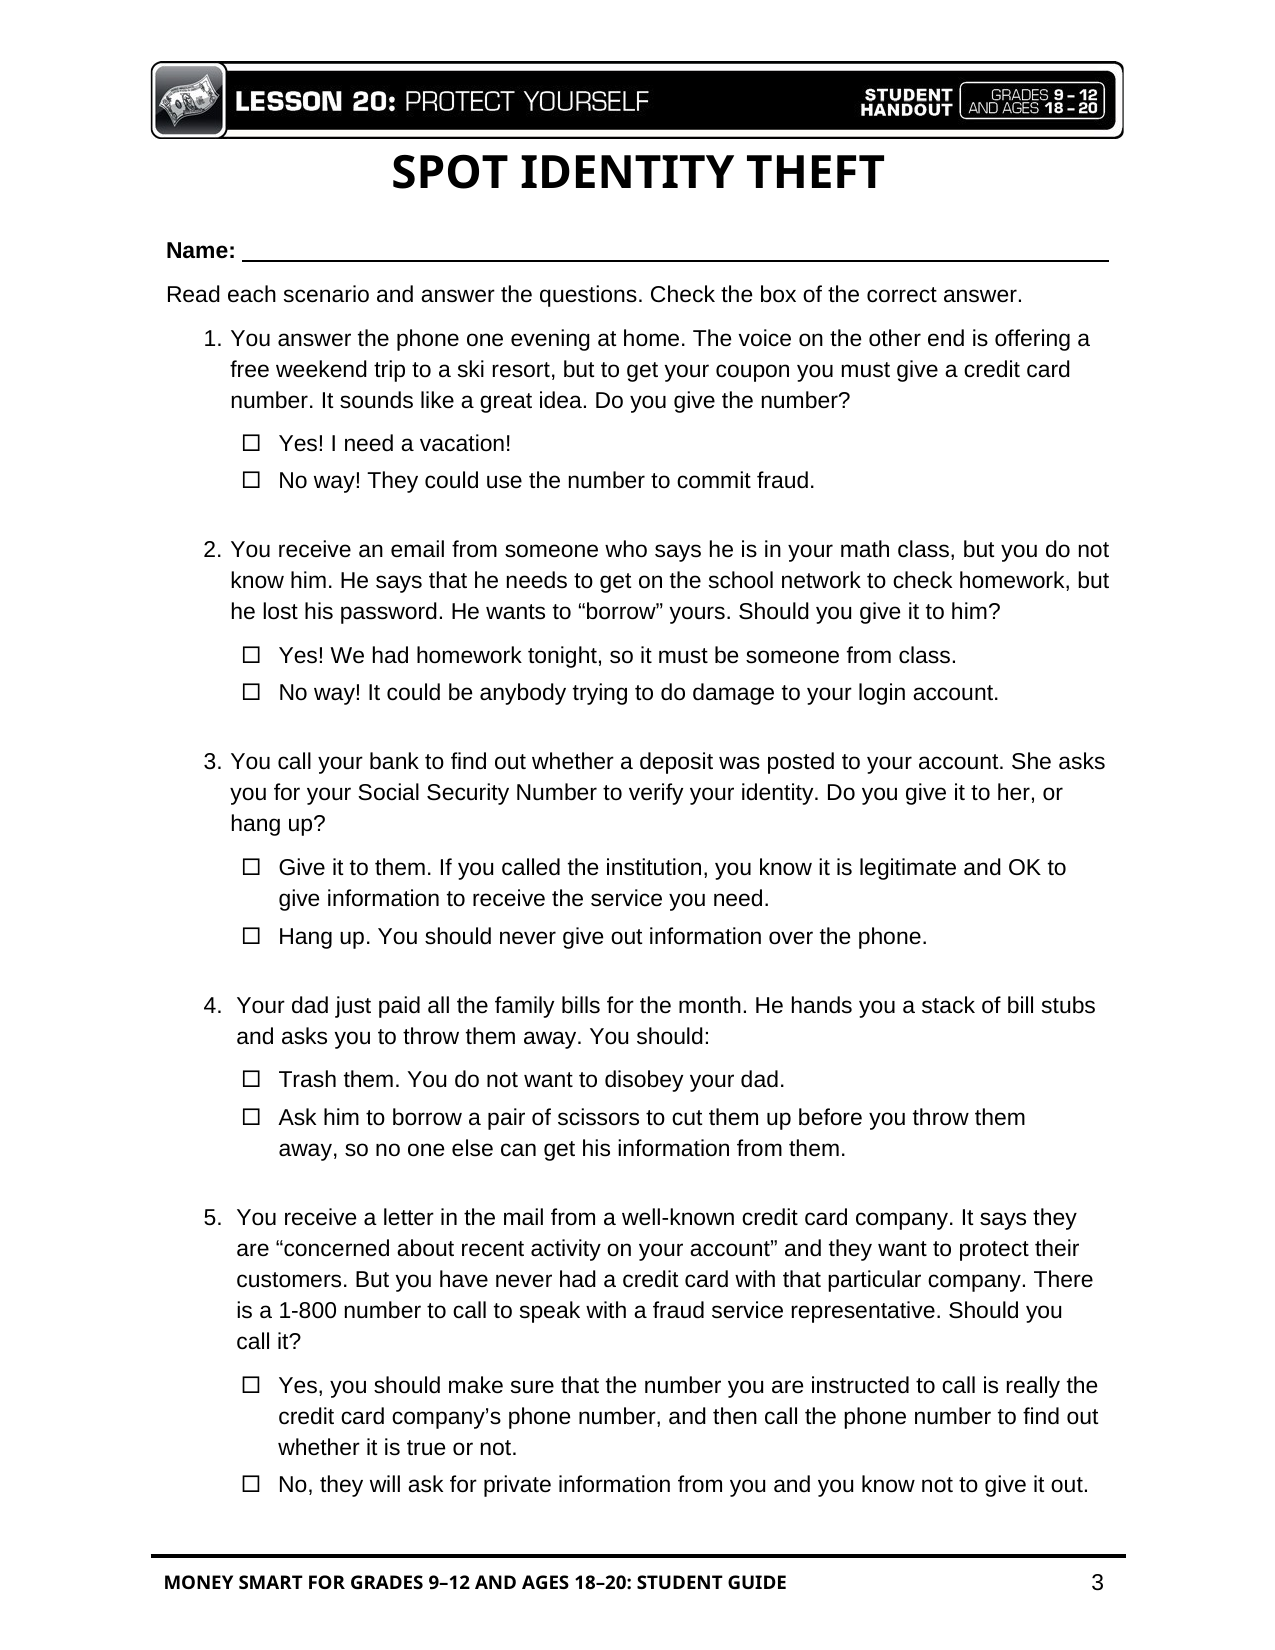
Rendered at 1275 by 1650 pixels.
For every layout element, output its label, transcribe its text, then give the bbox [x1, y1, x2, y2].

text SPOT IDENTITY THEFT [346, 139, 931, 201]
subtitle Yes! I need a vacation! [241, 430, 1139, 457]
subtitle Ask him to borrow a pair of scissors to cut them up before you throw them away, so no one else can get his information from them. [241, 1104, 1084, 1162]
subtitle You answer the phone one evening at home. The voice on the other end is offering a free weekend trip to a ski resort, but to get your coupon you must give a credit card number. It sounds like a great idea. Do you give the number? [203, 324, 1091, 413]
subtitle Give it to them. If you called the institution, you know it is legitimate and OK to give information to receive the service you need. [241, 854, 1067, 912]
subtitle Hang up. You should never give out information over the phone. [241, 923, 1139, 949]
subtitle Name: [166, 237, 1139, 263]
subtitle No, they will ask for private information from you and you know not to give it out. [241, 1471, 1139, 1497]
subtitle You receive a letter in the mail from a well-known credit card company. It says they are “concerned about recent activity on your account” and they want to protect their customers. But you have never had a credit card with that particular company. There is a 1-800 number to call to speak with a fraud service representative. Should you call it? [203, 1204, 1101, 1354]
subtitle You receive an email from someone who says he is in your math class, but you do not know him. He says that he needs to get on the school network to check homework, but he lost his password. He wants to “borrow” yours. Should you give it to him? [203, 536, 1110, 625]
subtitle Yes, you should make sure that the number you are instructed to call is really the credit card company’s phone number, and then call the phone number to find out whether it is true or not. [241, 1372, 1099, 1460]
subtitle No way! They could use the number to commit fraud. [241, 467, 1139, 494]
subtitle Read each scenario and answer the questions. Check the box of the correct answer. [166, 281, 1105, 307]
subtitle Your dad just paid all the family bills for the month. He hands you a stack of bill stubs and asks you to throw them away. You should: [203, 992, 1097, 1049]
subtitle You call your bank to find out whether a deposit was posted to your account. She asks you for your Social Security Number to verify your identity. Do you give it to her, or hang up? [203, 748, 1106, 836]
picture [150, 61, 1124, 139]
subtitle No way! It could be anybody trying to do damage to your login account. [241, 679, 1139, 705]
subtitle Yes! We had homework tonight, so it must be someone from class. [241, 642, 1139, 668]
subtitle Trash them. You do not want to disobey your dad. [241, 1066, 1139, 1093]
